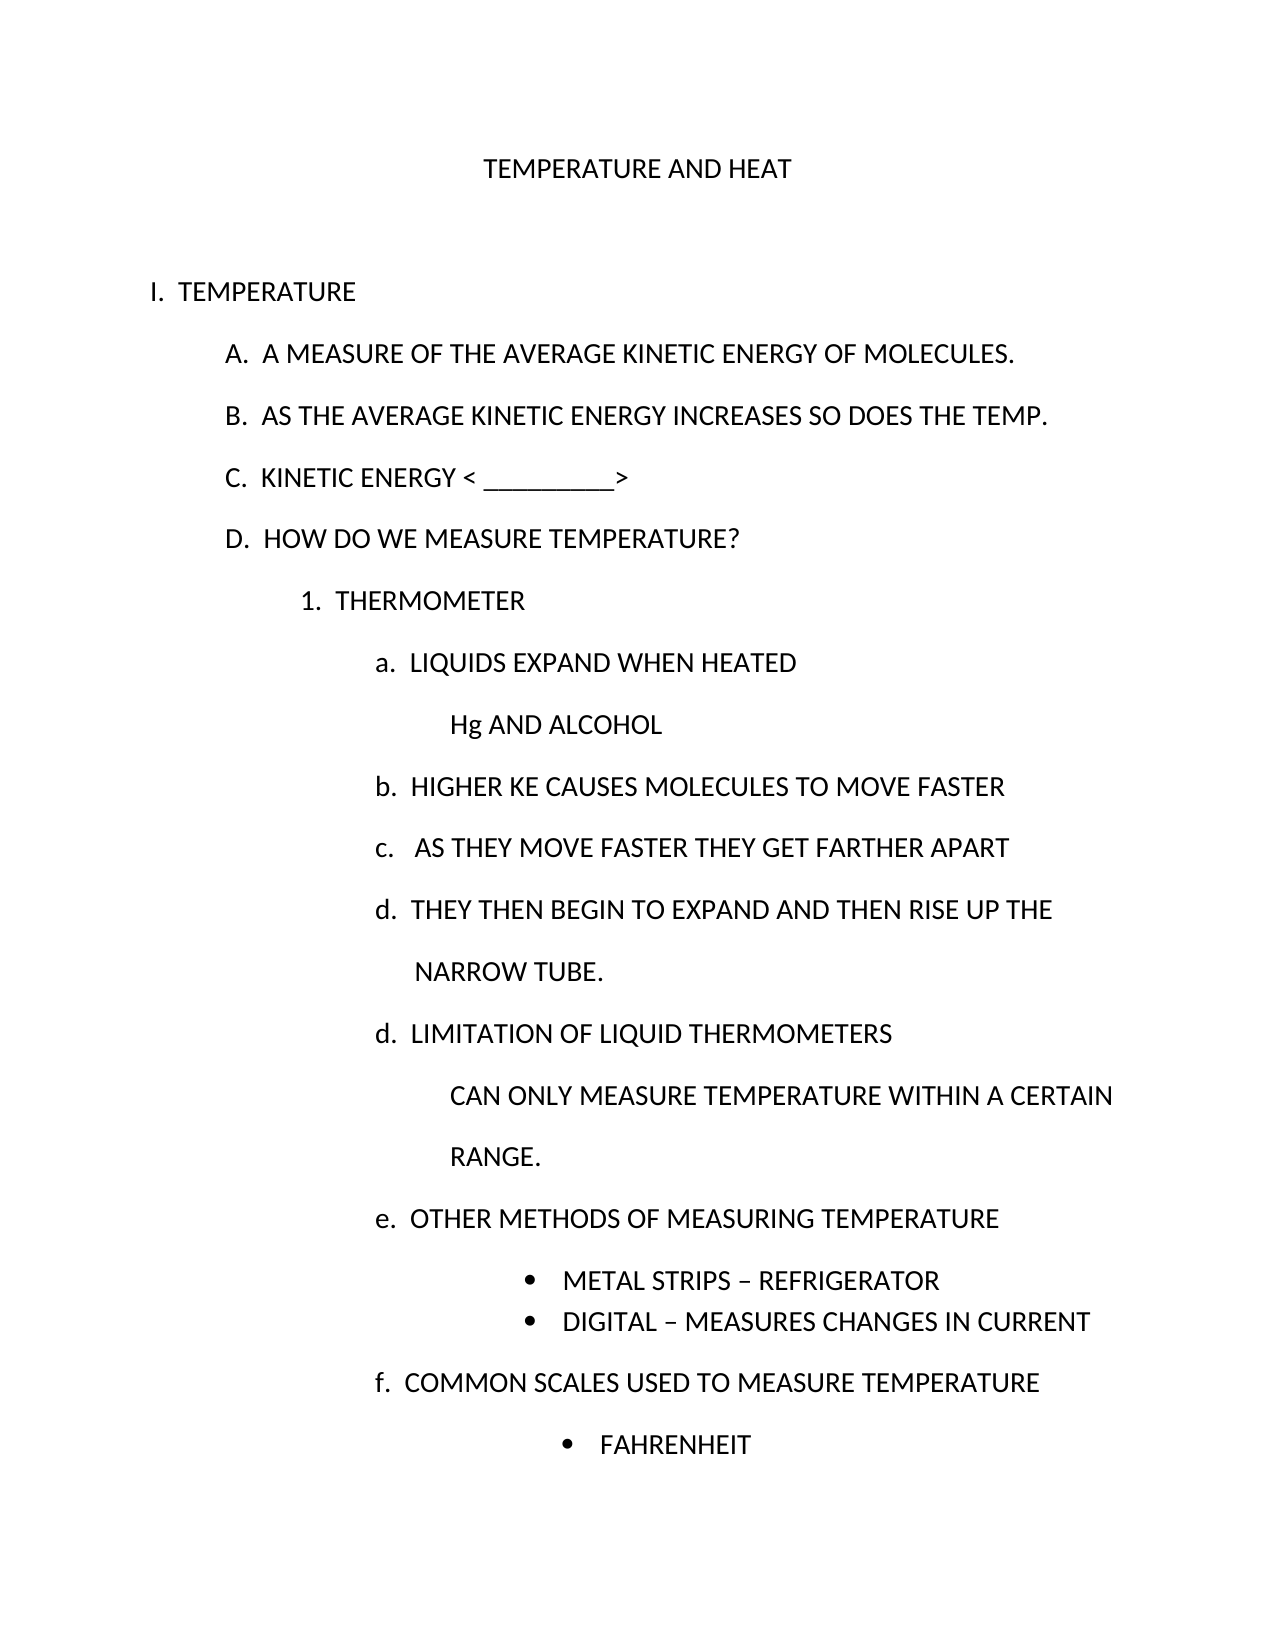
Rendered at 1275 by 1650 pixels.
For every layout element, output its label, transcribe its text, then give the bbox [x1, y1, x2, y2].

text a. LIQUIDS EXPAND WHEN HEATED [150, 644, 1125, 680]
list METAL STRIPS – REFRIGERATOR [525, 1262, 1125, 1297]
list DIGITAL – MEASURES CHANGES IN CURRENT [525, 1303, 1125, 1338]
text Hg AND ALCOHOL [150, 706, 1125, 742]
text C. KINETIC ENERGY < _________> [150, 459, 1125, 494]
text e. OTHER METHODS OF MEASURING TEMPERATURE [150, 1200, 1125, 1236]
text c. AS THEY MOVE FASTER THEY GET FARTHER APART [150, 829, 1125, 865]
text A. A MEASURE OF THE AVERAGE KINETIC ENERGY OF MOLECULES. [150, 335, 1125, 371]
text d. THEY THEN BEGIN TO EXPAND AND THEN RISE UP THE [150, 891, 1125, 927]
list FAHRENHEIT [562, 1426, 1125, 1462]
text d. LIMITATION OF LIQUID THERMOMETERS [150, 1015, 1125, 1050]
text NARROW TUBE. [150, 953, 1125, 989]
text B. AS THE AVERAGE KINETIC ENERGY INCREASES SO DOES THE TEMP. [150, 397, 1125, 433]
text TEMPERATURE AND HEAT [150, 150, 1125, 186]
text I. TEMPERATURE [150, 273, 1125, 309]
text b. HIGHER KE CAUSES MOLECULES TO MOVE FASTER [150, 768, 1125, 803]
text D. HOW DO WE MEASURE TEMPERATURE? [150, 521, 1125, 556]
text CAN ONLY MEASURE TEMPERATURE WITHIN A CERTAIN [150, 1077, 1125, 1112]
text f. COMMON SCALES USED TO MEASURE TEMPERATURE [375, 1364, 1125, 1400]
text 1. THERMOMETER [150, 582, 1125, 618]
text RANGE. [150, 1138, 1125, 1174]
